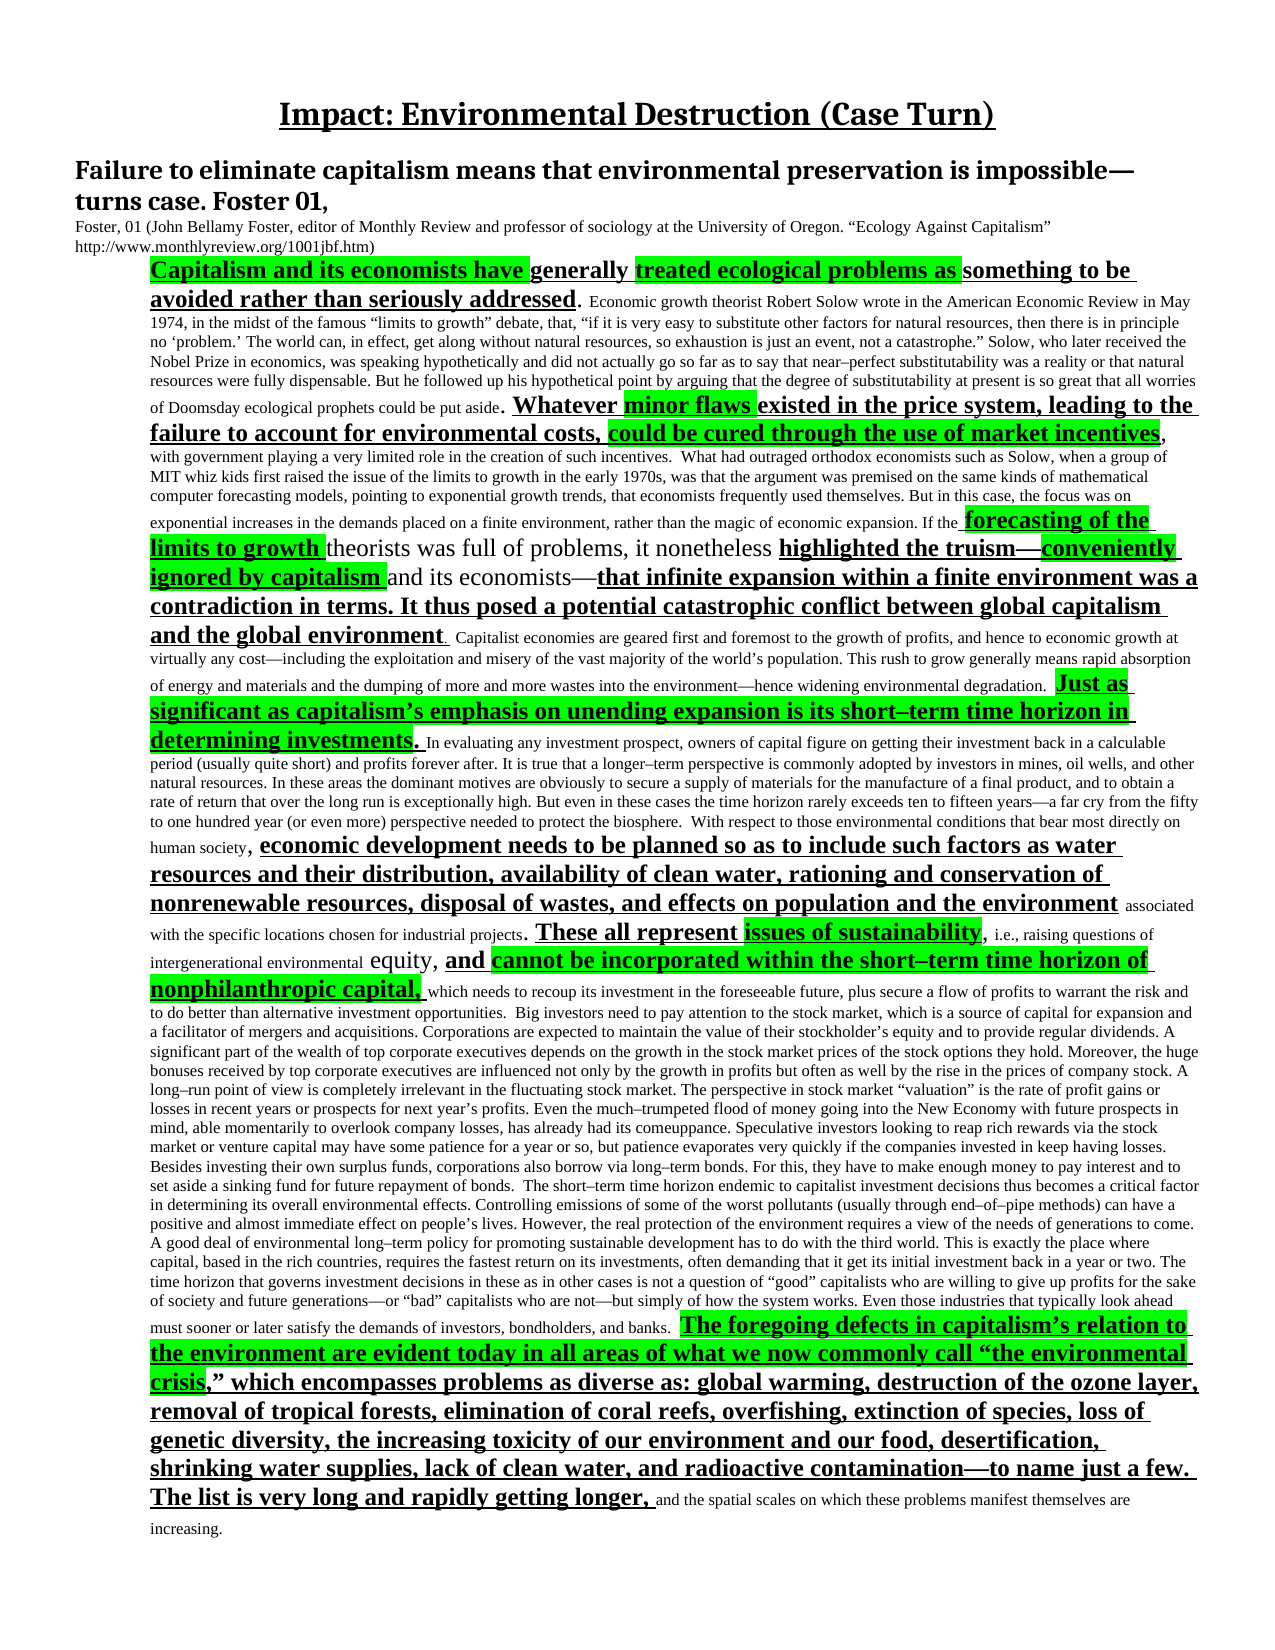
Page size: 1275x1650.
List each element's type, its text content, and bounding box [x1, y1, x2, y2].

subtitle Impact: Environmental Destruction (Case Turn) [75, 96, 1200, 134]
subtitle Failure to eliminate capitalism means that environmental preservation is impossible—turns case. Foster 01, [75, 155, 1200, 217]
text Capitalism and its economists have generally treated ecological problems as something to be avoided rather than seriously addressed. Economic growth theorist Robert Solow wrote in the American Economic Review in May 1974, in the midst of the famous “limits to growth” debate, that, “if it is very easy to substitute other factors for natural resources, then there is in principle no ‘problem.’ The world can, in effect, get along without natural resources, so exhaustion is just an event, not a catastrophe.” Solow, who later received the Nobel Prize in economics, was speaking hypothetically and did not actually go so far as to say that near–perfect substitutability was a reality or that natural resources were fully dispensable. But he followed up his hypothetical point by arguing that the degree of substitutability at present is so great that all worries of Doomsday ecological prophets could be put aside. Whatever minor flaws existed in the price system, leading to the failure to account for environmental costs, could be cured through the use of market incentives, with government playing a very limited role in the creation of such incentives. What had outraged orthodox economists such as Solow, when a group of MIT whiz kids first raised the issue of the limits to growth in the early 1970s, was that the argument was premised on the same kinds of mathematical computer forecasting models, pointing to exponential growth trends, that economists frequently used themselves. But in this case, the focus was on exponential increases in the demands placed on a finite environment, rather than the magic of economic expansion. If the forecasting of the limits to growth theorists was full of problems, it nonetheless highlighted the truism—conveniently ignored by capitalism and its economists—that infinite expansion within a finite environment was a contradiction in terms. It thus posed a potential catastrophic conflict between global capitalism and the global environment. Capitalist economies are geared first and foremost to the growth of profits, and hence to economic growth at virtually any cost—including the exploitation and misery of the vast majority of the world’s population. This rush to grow generally means rapid absorption of energy and materials and the dumping of more and more wastes into the environment—hence widening environmental degradation. Just as significant as capitalism’s emphasis on unending expansion is its short–term time horizon in determining investments. In evaluating any investment prospect, owners of capital figure on getting their investment back in a calculable period (usually quite short) and profits forever after. It is true that a longer–term perspective is commonly adopted by investors in mines, oil wells, and other natural resources. In these areas the dominant motives are obviously to secure a supply of materials for the manufacture of a final product, and to obtain a rate of return that over the long run is exceptionally high. But even in these cases the time horizon rarely exceeds ten to fifteen years—a far cry from the fifty to one hundred year (or even more) perspective needed to protect the biosphere. With respect to those environmental conditions that bear most directly on human society, economic development needs to be planned so as to include such factors as water resources and their distribution, availability of clean water, rationing and conservation of nonrenewable resources, disposal of wastes, and effects on population and the environment associated with the specific locations chosen for industrial projects. These all represent issues of sustainability, i.e., raising questions of intergenerational environmental equity, and cannot be incorporated within the short–term time horizon of nonphilanthropic capital, which needs to recoup its investment in the foreseeable future, plus secure a flow of profits to warrant the risk and to do better than alternative investment opportunities. Big investors need to pay attention to the stock market, which is a source of capital for expansion and a facilitator of mergers and acquisitions. Corporations are expected to maintain the value of their stockholder’s equity and to provide regular dividends. A significant part of the wealth of top corporate executives depends on the growth in the stock market prices of the stock options they hold. Moreover, the huge bonuses received by top corporate executives are influenced not only by the growth in profits but often as well by the rise in the prices of company stock. A long–run point of view is completely irrelevant in the fluctuating stock market. The perspective in stock market “valuation” is the rate of profit gains or losses in recent years or prospects for next year’s profits. Even the much–trumpeted flood of money going into the New Economy with future prospects in mind, able momentarily to overlook company losses, has already had its comeuppance. Speculative investors looking to reap rich rewards via the stock market or venture capital may have some patience for a year or so, but patience evaporates very quickly if the companies invested in keep having losses. Besides investing their own surplus funds, corporations also borrow via long–term bonds. For this, they have to make enough money to pay interest and to set aside a sinking fund for future repayment of bonds. The short–term time horizon endemic to capitalist investment decisions thus becomes a critical factor in determining its overall environmental effects. Controlling emissions of some of the worst pollutants (usually through end–of–pipe methods) can have a positive and almost immediate effect on people’s lives. However, the real protection of the environment requires a view of the needs of generations to come. A good deal of environmental long–term policy for promoting sustainable development has to do with the third world. This is exactly the place where capital, based in the rich countries, requires the fastest return on its investments, often demanding that it get its initial investment back in a year or two. The time horizon that governs investment decisions in these as in other cases is not a question of “good” capitalists who are willing to give up profits for the sake of society and future generations—or “bad” capitalists who are not—but simply of how the system works. Even those industries that typically look ahead must sooner or later satisfy the demands of investors, bondholders, and banks. The foregoing defects in capitalism’s relation to the environment are evident today in all areas of what we now commonly call “the environmental crisis,” which encompasses problems as diverse as: global warming, destruction of the ozone layer, removal of tropical forests, elimination of coral reefs, overfishing, extinction of species, loss of genetic diversity, the increasing toxicity of our environment and our food, desertification, shrinking water supplies, lack of clean water, and radioactive contamination—to name just a few. The list is very long and rapidly getting longer, and the spatial scales on which these problems manifest themselves are increasing. [150, 256, 1200, 1540]
text Foster, 01 (John Bellamy Foster, editor of Monthly Review and professor of sociology at the University of Oregon. “Ecology Against Capitalism” http://www.monthlyreview.org/1001jbf.htm) [75, 217, 1200, 256]
